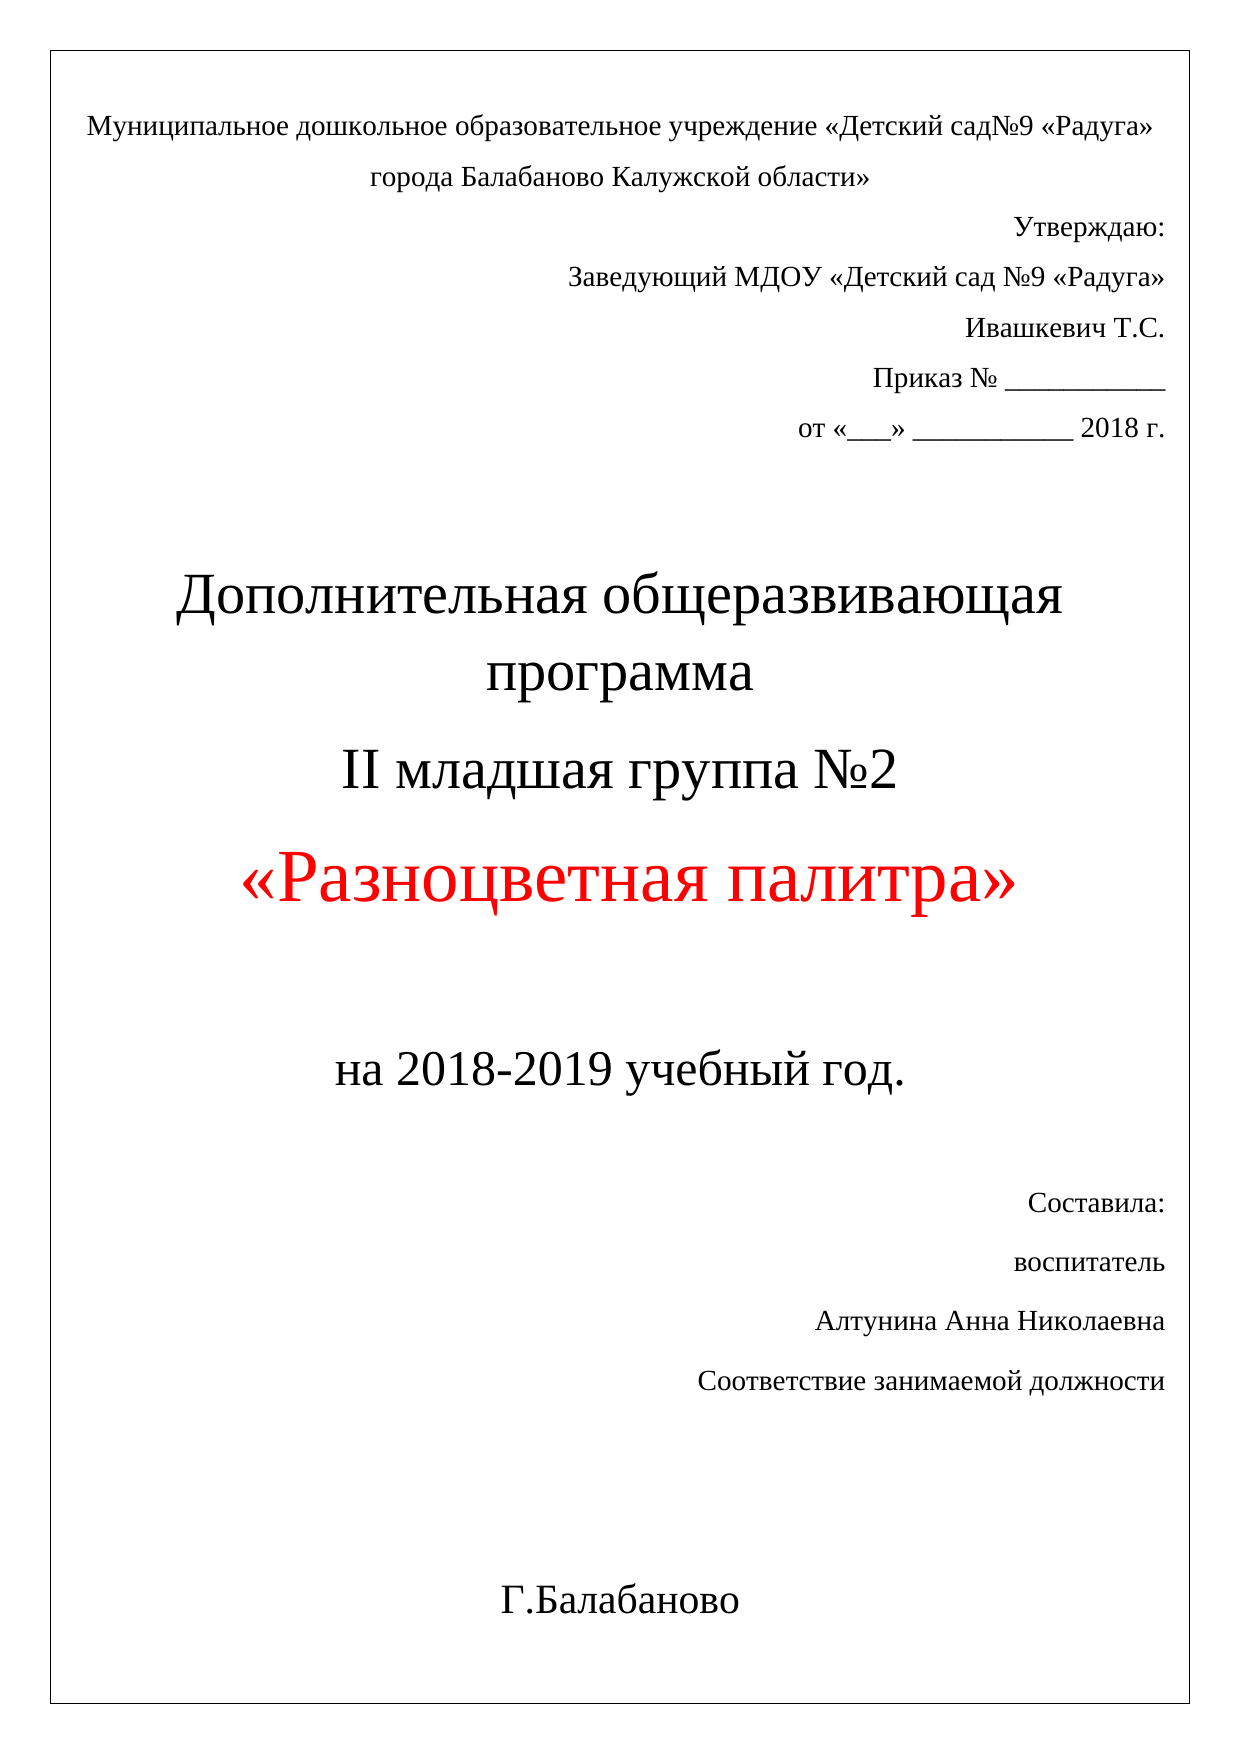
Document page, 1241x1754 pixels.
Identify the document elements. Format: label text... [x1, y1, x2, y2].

text Муниципальное дошкольное образовательное учреждение «Детский сад№9 «Радуга» города Балабаново Калужской области» [75, 108, 1165, 192]
text воспитатель [75, 1244, 1165, 1278]
text Приказ № ___________ [75, 360, 1165, 394]
text Составила: [75, 1185, 1165, 1218]
text Заведующий МДОУ «Детский сад №9 «Радуга» [75, 259, 1165, 293]
text Соответствие занимаемой должности [75, 1363, 1165, 1396]
text Г.Балабаново [75, 1574, 1165, 1622]
text Ивашкевич Т.С. [75, 310, 1165, 343]
text «Разноцветная палитра» [75, 832, 1165, 918]
text Дополнительная общеразвивающая программа [75, 559, 1165, 703]
text от «___» ___________ 2018 г. [75, 410, 1165, 444]
text II младшая группа №2 [75, 734, 1165, 801]
text Утверждаю: [75, 209, 1165, 243]
text на 2018-2019 учебный год. [75, 1038, 1165, 1096]
text Алтунина Анна Николаевна [75, 1303, 1165, 1337]
